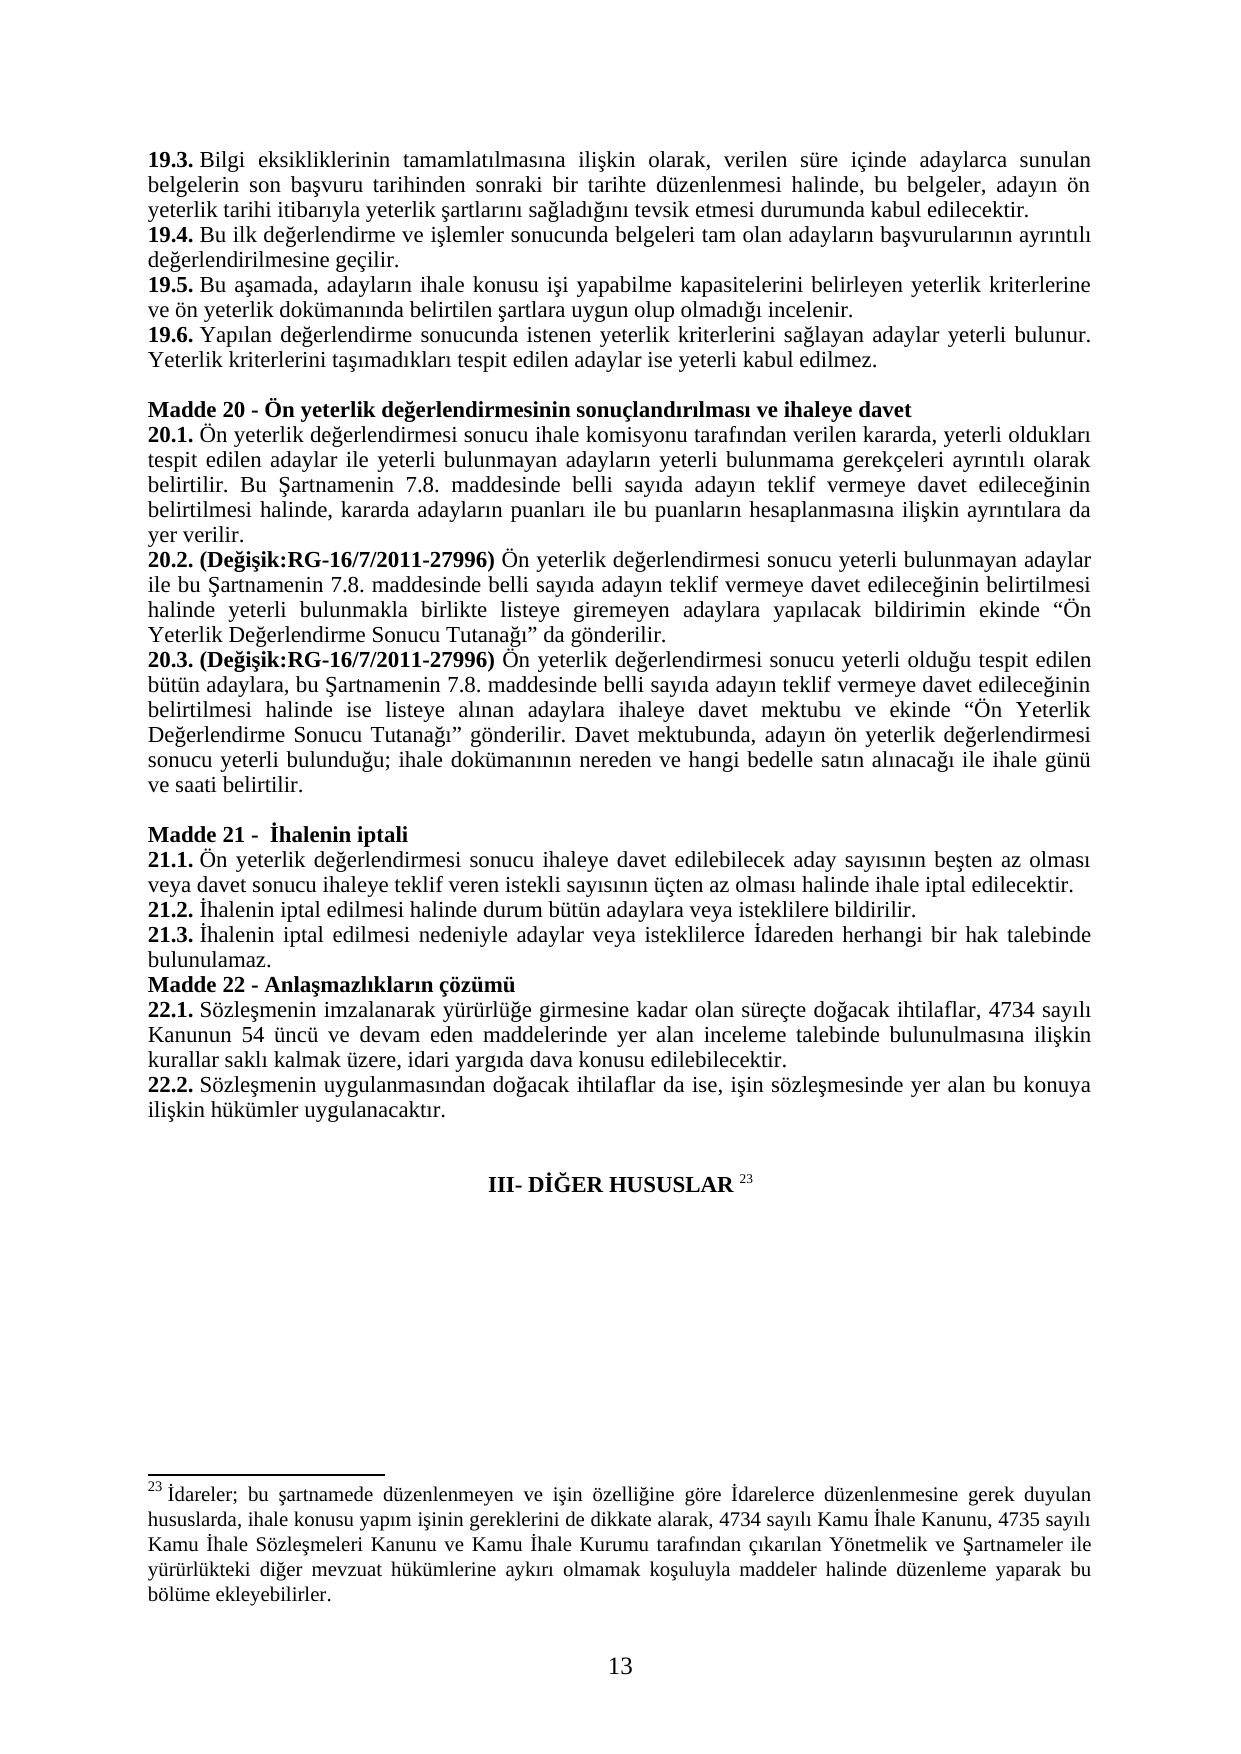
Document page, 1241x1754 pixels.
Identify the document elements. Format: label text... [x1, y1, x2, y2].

text 20.3. (Değişik:RG-16/7/2011-27996) Ön yeterlik değerlendirmesi sonucu yeterli olduğu tespit edilen bütün adaylara, bu Şartnamenin 7.8. maddesinde belli sayıda adayın teklif vermeye davet edileceğinin belirtilmesi halinde ise listeye alınan adaylara ihaleye davet mektubu ve ekinde “Ön Yeterlik Değerlendirme Sonucu Tutanağı” gönderilir. Davet mektubunda, adayın ön yeterlik değerlendirmesi sonucu yeterli bulunduğu; ihale dokümanının nereden ve hangi bedelle satın alınacağı ile ihale günü ve saati belirtilir. [148, 648, 1092, 798]
text 19.5. Bu aşamada, adayların ihale konusu işi yapabilme kapasitelerini belirleyen yeterlik kriterlerine ve ön yeterlik dokümanında belirtilen şartlara uygun olup olmadığı incelenir. [148, 273, 1092, 323]
text 21.3. İhalenin iptal edilmesi nedeniyle adaylar veya isteklilerce İdareden herhangi bir hak talebinde bulunulamaz. [148, 923, 1092, 973]
text 22.2. Sözleşmenin uygulanmasından doğacak ihtilaflar da ise, işin sözleşmesinde yer alan bu konuya ilişkin hükümler uygulanacaktır. [148, 1073, 1092, 1123]
text Madde 21 - İhalenin iptali [148, 823, 1092, 848]
text Madde 22 - Anlaşmazlıkların çözümü [148, 973, 1092, 998]
text III- DİĞER HUSUSLAR [148, 1173, 1092, 1198]
text 22.1. Sözleşmenin imzalanarak yürürlüğe girmesine kadar olan süreçte doğacak ihtilaflar, 4734 sayılı Kanunun 54 üncü ve devam eden maddelerinde yer alan inceleme talebinde bulunulmasına ilişkin kurallar saklı kalmak üzere, idari yargıda dava konusu edilebilecektir. [148, 998, 1092, 1073]
text 21.1. Ön yeterlik değerlendirmesi sonucu ihaleye davet edilebilecek aday sayısının beşten az olması veya davet sonucu ihaleye teklif veren istekli sayısının üçten az olması halinde ihale iptal edilecektir. [148, 848, 1092, 898]
text Madde 20 - Ön yeterlik değerlendirmesinin sonuçlandırılması ve ihaleye davet [148, 398, 1092, 423]
text 20.1. Ön yeterlik değerlendirmesi sonucu ihale komisyonu tarafından verilen kararda, yeterli oldukları tespit edilen adaylar ile yeterli bulunmayan adayların yeterli bulunmama gerekçeleri ayrıntılı olarak belirtilir. Bu Şartnamenin 7.8. maddesinde belli sayıda adayın teklif vermeye davet edileceğinin belirtilmesi halinde, kararda adayların puanları ile bu puanların hesaplanmasına ilişkin ayrıntılara da yer verilir. [148, 423, 1092, 548]
text 20.2. (Değişik:RG-16/7/2011-27996) Ön yeterlik değerlendirmesi sonucu yeterli bulunmayan adaylar ile bu Şartnamenin 7.8. maddesinde belli sayıda adayın teklif vermeye davet edileceğinin belirtilmesi halinde yeterli bulunmakla birlikte listeye giremeyen adaylara yapılacak bildirimin ekinde “Ön Yeterlik Değerlendirme Sonucu Tutanağı” da gönderilir. [148, 548, 1092, 648]
text 21.2. İhalenin iptal edilmesi halinde durum bütün adaylara veya isteklilere bildirilir. [148, 898, 1092, 923]
text 19.3. Bilgi eksikliklerinin tamamlatılmasına ilişkin olarak, verilen süre içinde adaylarca sunulan belgelerin son başvuru tarihinden sonraki bir tarihte düzenlenmesi halinde, bu belgeler, adayın ön yeterlik tarihi itibarıyla yeterlik şartlarını sağladığını tevsik etmesi durumunda kabul edilecektir. [148, 148, 1092, 223]
text 19.4. Bu ilk değerlendirme ve işlemler sonucunda belgeleri tam olan adayların başvurularının ayrıntılı değerlendirilmesine geçilir. [148, 223, 1092, 273]
text 19.6. Yapılan değerlendirme sonucunda istenen yeterlik kriterlerini sağlayan adaylar yeterli bulunur. Yeterlik kriterlerini taşımadıkları tespit edilen adaylar ise yeterli kabul edilmez. [148, 323, 1092, 373]
